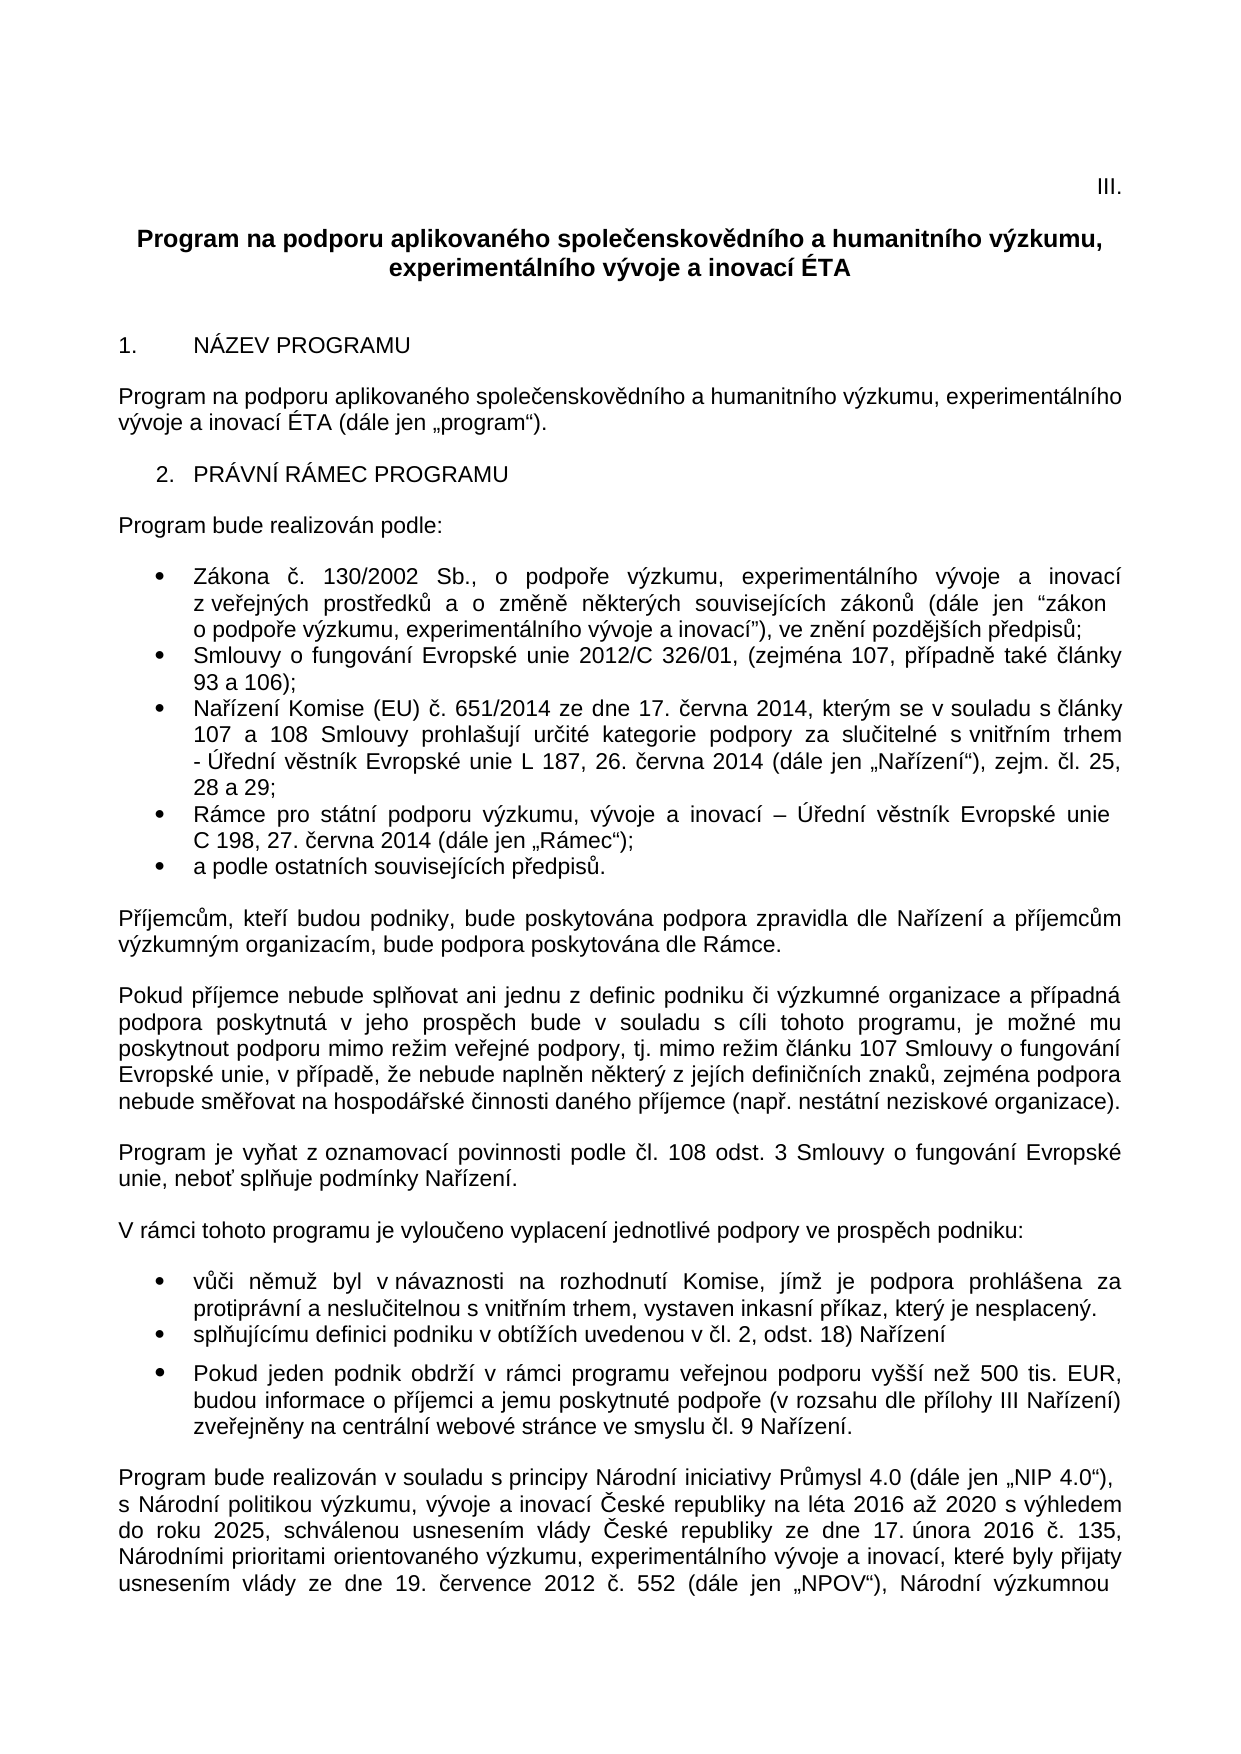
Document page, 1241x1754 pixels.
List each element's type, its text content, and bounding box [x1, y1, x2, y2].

list splňujícímu definici podniku v obtížích uvedenou v čl. 2, odst. 18) Nařízení [156, 1321, 1122, 1347]
text III. [118, 173, 1122, 199]
list vůči němuž byl v návaznosti na rozhodnutí Komise, jímž je podpora prohlášena za protiprávní a neslučitelnou s vnitřním trhem, vystaven inkasní příkaz, který je nesplacený. [156, 1268, 1122, 1321]
text Příjemcům, kteří budou podniky, bude poskytována podpora zpravidla dle Nařízení a příjemcům výzkumným organizacím, bude podpora poskytována dle Rámce. [118, 904, 1122, 957]
text Program na podporu aplikovaného společenskovědního a humanitního výzkumu, experimentálního vývoje a inovací ÉTA (dále jen „program“). [118, 383, 1122, 436]
text Program bude realizován podle: [118, 512, 1122, 538]
list Nařízení Komise (EU) č. 651/2014 ze dne 17. června 2014, kterým se v souladu s články 107 a 108 Smlouvy prohlašují určité kategorie podpory za slučitelné s vnitřním trhem - Úřední věstník Evropské unie L 187, 26. června 2014 (dále jen „Nařízení“), zejm. čl. 25, 28 a 29; [156, 695, 1122, 801]
list Rámce pro státní podporu výzkumu, vývoje a inovací – Úřední věstník Evropské unie C 198, 27. června 2014 (dále jen „Rámec“); [156, 801, 1122, 853]
list Smlouvy o fungování Evropské unie 2012/C 326/01, (zejména 107, případně také články 93 a 106); [156, 642, 1122, 695]
list Zákona č. 130/2002 Sb., o podpoře výzkumu, experimentálního vývoje a inovací z veřejných prostředků a o změně některých souvisejících zákonů (dále jen “zákon o podpoře výzkumu, experimentálního vývoje a inovací”), ve znění pozdějších předpisů; [156, 563, 1122, 642]
text Program je vyňat z oznamovací povinnosti podle čl. 108 odst. 3 Smlouvy o fungování Evropské unie, neboť splňuje podmínky Nařízení. [118, 1139, 1122, 1192]
list Pokud jeden podnik obdrží v rámci programu veřejnou podporu vyšší než 500 tis. EUR, budou informace o příjemci a jemu poskytnuté podpoře (v rozsahu dle přílohy III Nařízení) zveřejněny na centrální webové stránce ve smyslu čl. 9 Nařízení. [156, 1360, 1122, 1439]
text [118, 1464, 1122, 1596]
text V rámci tohoto programu je vyloučeno vyplacení jednotlivé podpory ve prospěch podniku: [118, 1217, 1122, 1243]
text Pokud příjemce nebude splňovat ani jednu z definic podniku či výzkumné organizace a případná podpora poskytnutá v jeho prospěch bude v souladu s cíli tohoto programu, je možné mu poskytnout podporu mimo režim veřejné podpory, tj. mimo režim článku 107 Smlouvy o fungování Evropské unie, v případě, že nebude naplněn některý z jejích definičních znaků, zejména podpora nebude směřovat na hospodářské činnosti daného příjemce (např. nestátní neziskové organizace). [118, 982, 1122, 1114]
text Program na podporu aplikovaného společenskovědního a humanitního výzkumu, experimentálního vývoje a inovací ÉTA [118, 224, 1122, 282]
list a podle ostatních souvisejících předpisů. [156, 853, 1122, 879]
list PRÁVNÍ RÁMEC PROGRAMU [156, 461, 1122, 487]
list NÁZEV PROGRAMU [118, 332, 1122, 358]
